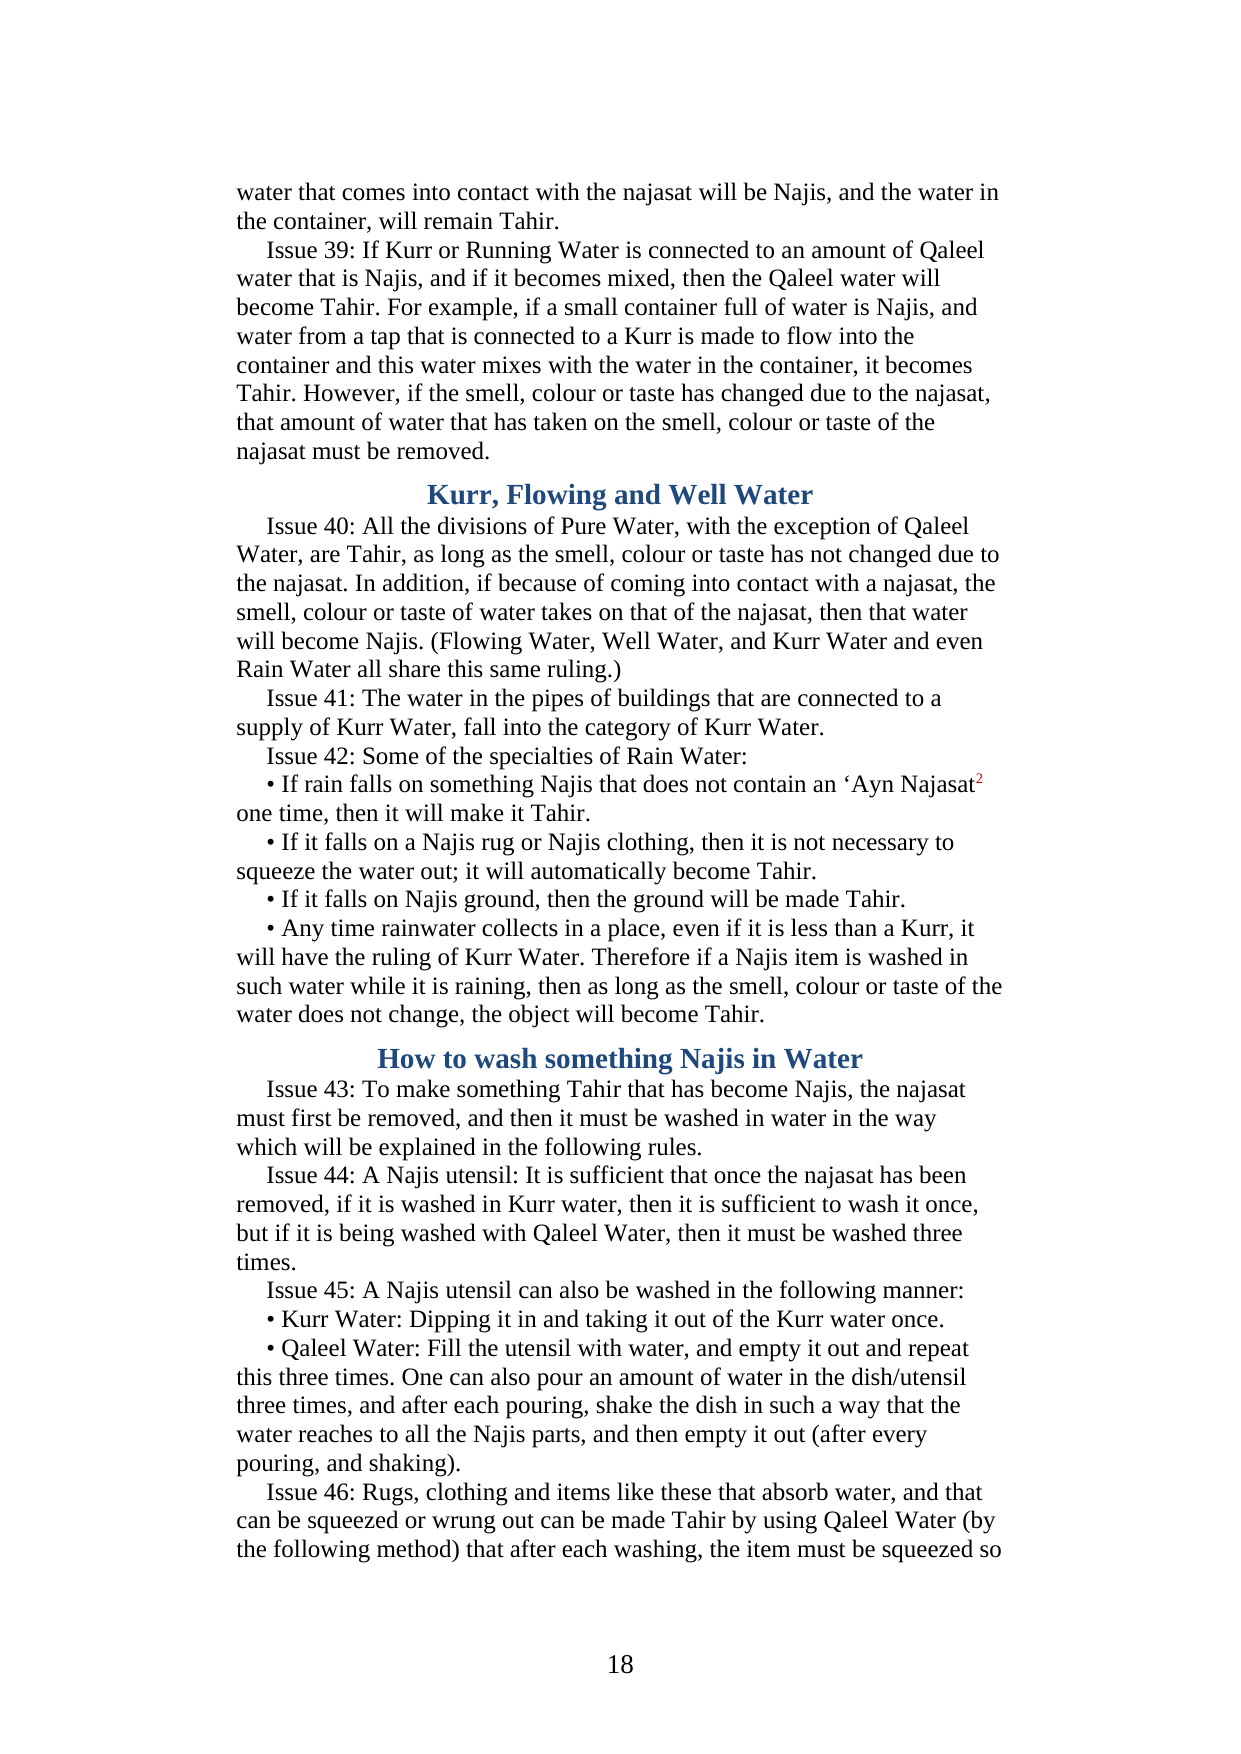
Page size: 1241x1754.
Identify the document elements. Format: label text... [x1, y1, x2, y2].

text Issue 44: A Najis utensil: It is sufficient that once the najasat has been removed, if it is washed in Kurr water, then it is sufficient to wash it once, but if it is being washed with Qaleel Water, then it must be washed three times. [236, 1161, 1004, 1276]
text Issue 39: If Kurr or Running Water is connected to an amount of Qaleel water that is Najis, and if it becomes mixed, then the Qaleel water will become Tahir. For example, if a small container full of water is Najis, and water from a tap that is connected to a Kurr is made to flow into the container and this water mixes with the water in the container, it becomes Tahir. However, if the smell, colour or taste has changed due to the najasat, that amount of water that has taken on the smell, colour or taste of the najasat must be removed. [236, 235, 1004, 465]
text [236, 1477, 1004, 1563]
text • Any time rainwater collects in a place, even if it is less than a Kurr, it will have the ruling of Kurr Water. Therefore if a Najis item is washed in such water while it is raining, then as long as the smell, colour or taste of the water does not change, the object will become Tahir. [236, 913, 1004, 1028]
text • Qaleel Water: Fill the utensil with water, and empty it out and repeat this three times. One can also pour an amount of water in the dish/utensil three times, and after each pouring, shake the dish in such a way that the water reaches to all the Najis parts, and then empty it out (after every pouring, and shaking). [236, 1333, 1004, 1477]
text • If it falls on Najis ground, then the ground will be made Tahir. [236, 884, 1004, 913]
subtitle How to wash something Najis in Water [236, 1041, 1004, 1074]
text Issue 43: To make something Tahir that has become Najis, the najasat must first be removed, and then it must be washed in water in the way which will be explained in the following rules. [236, 1074, 1004, 1161]
text • If it falls on a Najis rug or Najis clothing, then it is not necessary to squeeze the water out; it will automatically become Tahir. [236, 827, 1004, 884]
text Issue 42: Some of the specialties of Rain Water: [236, 741, 1004, 769]
text Issue 45: A Najis utensil can also be washed in the following manner: [236, 1276, 1004, 1304]
text Issue 40: All the divisions of Pure Water, with the exception of Qaleel Water, are Tahir, as long as the smell, colour or taste has not changed due to the najasat. In addition, if because of coming into contact with a najasat, the smell, colour or taste of water takes on that of the najasat, then that water will become Najis. (Flowing Water, Well Water, and Kurr Water and even Rain Water all share this same ruling.) [236, 511, 1004, 683]
text Issue 41: The water in the pipes of buildings that are connected to a supply of Kurr Water, fall into the category of Kurr Water. [236, 683, 1004, 741]
subtitle Kurr, Flowing and Well Water [236, 477, 1004, 511]
text • If rain falls on something Najis that does not contain an ‘Ayn Najasat2 one time, then it will make it Tahir. [236, 769, 1004, 827]
text • Kurr Water: Dipping it in and taking it out of the Kurr water once. [236, 1304, 1004, 1333]
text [236, 177, 1004, 235]
